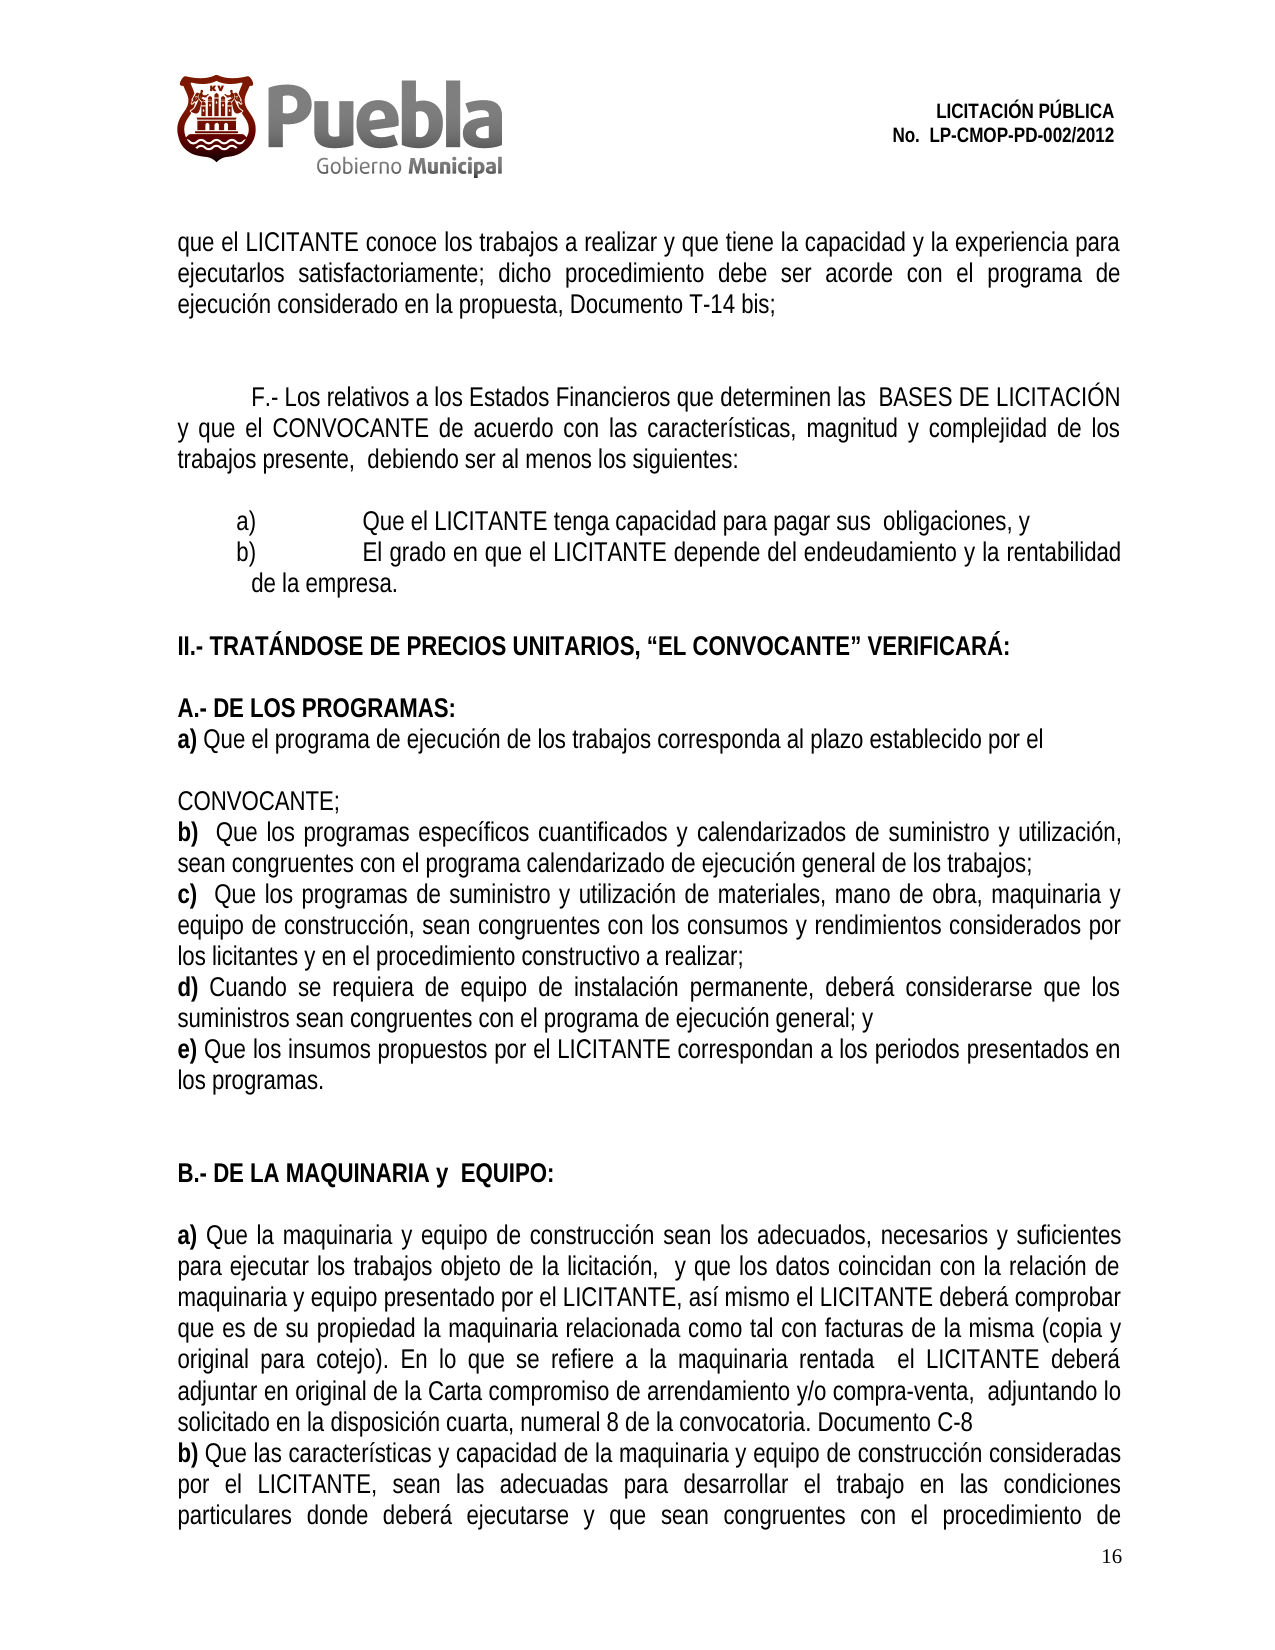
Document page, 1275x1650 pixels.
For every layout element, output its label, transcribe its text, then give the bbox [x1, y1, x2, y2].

text b) Que los programas específicos cuantificados y calendarizados de suministro y utilización, sean congruentes con el programa calendarizado de ejecución general de los trabajos; [177, 816, 1122, 878]
list El grado en que el LICITANTE depende del endeudamiento y la rentabilidad de la empresa. [236, 537, 1122, 599]
picture [177, 75, 502, 178]
text e) Que los insumos propuestos por el LICITANTE correspondan a los periodos presentados en los programas. [177, 1033, 1122, 1095]
text a) Que el programa de ejecución de los trabajos corresponda al plazo establecido por el [177, 723, 1122, 754]
text a) Que la maquinaria y equipo de construcción sean los adecuados, necesarios y suficientes para ejecutar los trabajos objeto de la licitación, y que los datos coincidan con la relación de maquinaria y equipo presentado por el LICITANTE, así mismo el LICITANTE deberá comprobar que es de su propiedad la maquinaria relacionada como tal con facturas de la misma (copia y original para cotejo). En lo que se refiere a la maquinaria rentada el LICITANTE deberá adjuntar en original de la Carta compromiso de arrendamiento y/o compra-venta, adjuntando lo solicitado en la disposición cuarta, numeral 8 de la convocatoria. Documento C-8 [177, 1219, 1122, 1437]
text CONVOCANTE; [177, 785, 1122, 816]
list Que el LICITANTE tenga capacidad para pagar sus obligaciones, y [236, 506, 1122, 537]
text II.- TRATÁNDOSE DE PRECIOS UNITARIOS, “EL CONVOCANTE” VERIFICARÁ: [177, 630, 1122, 661]
text d) Cuando se requiera de equipo de instalación permanente, deberá considerarse que los suministros sean congruentes con el programa de ejecución general; y [177, 971, 1122, 1033]
text F.- Los relativos a los Estados Financieros que determinen las BASES DE LICITACIÓN y que el CONVOCANTE de acuerdo con las características, magnitud y complejidad de los trabajos presente, debiendo ser al menos los siguientes: [177, 381, 1122, 474]
text B.- DE LA MAQUINARIA y EQUIPO: [177, 1157, 1122, 1188]
text A.- DE LOS PROGRAMAS: [177, 692, 1122, 723]
text c) Que los programas de suministro y utilización de materiales, mano de obra, maquinaria y equipo de construcción, sean congruentes con los consumos y rendimientos considerados por los licitantes y en el procedimiento constructivo a realizar; [177, 878, 1122, 971]
